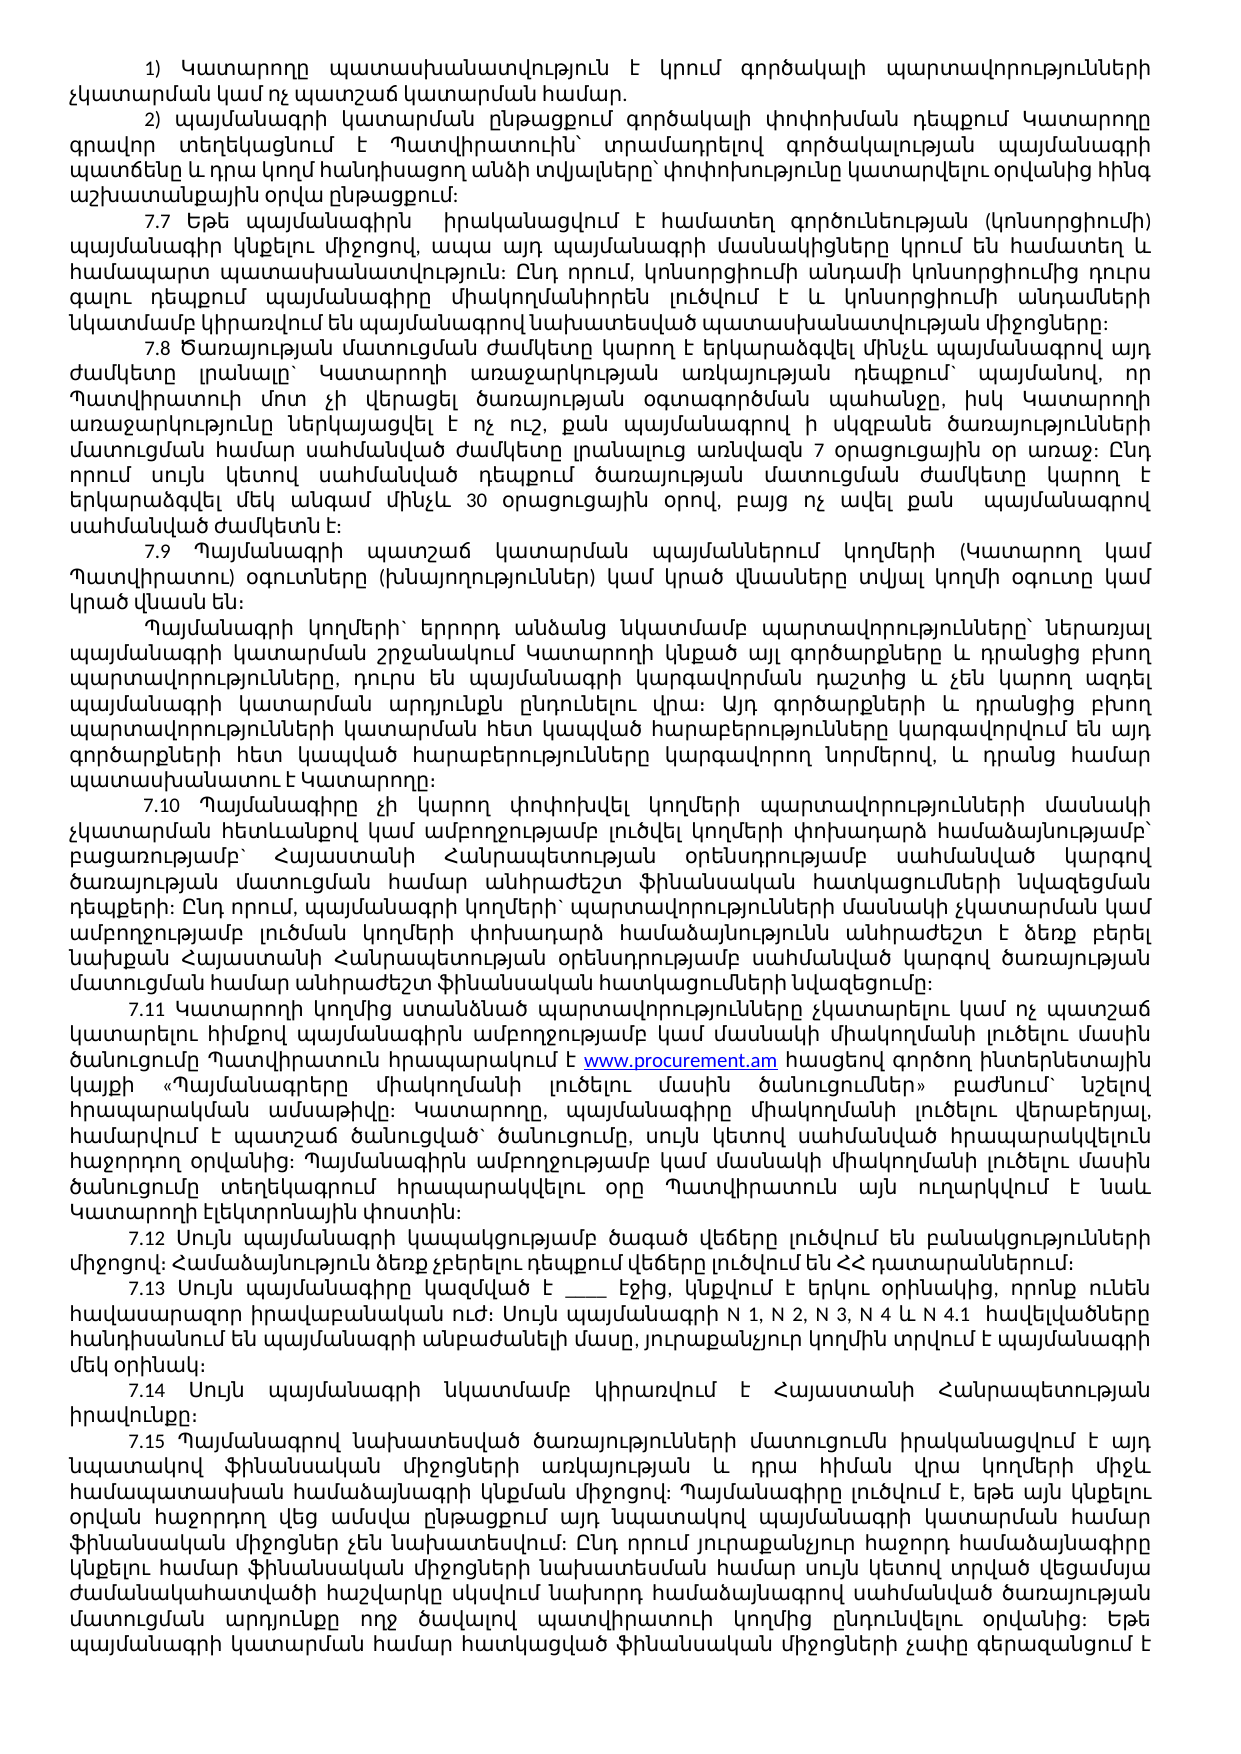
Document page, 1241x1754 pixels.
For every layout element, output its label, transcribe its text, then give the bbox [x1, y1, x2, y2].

text 7.14 Սույն պայմանագրի նկատմամբ կիրառվում է Հայաստանի Հանրապետության իրավունքը։ [69, 1377, 1152, 1428]
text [69, 1428, 1152, 1657]
text 7.12 Սույն պայմանագրի կապակցությամբ ծագած վեճերը լուծվում են բանակցությունների միջոցով։ Համաձայնություն ձեռք չբերելու դեպքում վեճերը լուծվում են ՀՀ դատարաններում։ [69, 1225, 1152, 1276]
text 1) Կատարողը պատասխանատվություն է կրում գործակալի պարտավորությունների չկատարման կամ ոչ պատշաճ կատարման համար. [69, 56, 1152, 106]
text 2) պայմանագրի կատարման ընթացքում գործակալի փոփոխման դեպքում Կատարողը գրավոր տեղեկացնում է Պատվիրատուին՝ տրամադրելով գործակալության պայմանագրի պատճենը և դրա կողմ հանդիսացող անձի տվյալները՝ փոփոխությունը կատարվելու օրվանից հինգ աշխատանքային օրվա ընթացքում: [69, 106, 1152, 208]
text 7.8 Ծառայության մատուցման ժամկետը կարող է երկարաձգվել մինչև պայմանագրով այդ ժամկետը լրանալը` Կատարողի առաջարկության առկայության դեպքում` պայմանով, որ Պատվիրատուի մոտ չի վերացել ծառայության օգտագործման պահանջը, իսկ Կատարողի առաջարկությունը ներկայացվել է ոչ ուշ, քան պայմանագրով ի սկզբանե ծառայությունների մատուցման համար սահմանված ժամկետը լրանալուց առնվազն 7 օրացուցային օր առաջ: Ընդ որում սույն կետով սահմանված դեպքում ծառայության մատուցման ժամկետը կարող է երկարաձգվել մեկ անգամ մինչև 30 օրացուցային օրով, բայց ոչ ավել քան պայմանագրով սահմանված ժամկետն է: [69, 335, 1152, 538]
text 7.9 Պայմանագրի պատշաճ կատարման պայմաններում կողմերի (Կատարող կամ Պատվիրատու) օգուտները (խնայողություններ) կամ կրած վնասները տվյալ կողմի օգուտը կամ կրած վնասն են։ [69, 538, 1152, 615]
text 7.11 Կատարողի կողմից ստանձնած պարտավորությունները չկատարելու կամ ոչ պատշաճ կատարելու հիմքով պայմանագիրն ամբողջությամբ կամ մասնակի միակողմանի լուծելու մասին ծանուցումը Պատվիրատուն հրապարակում է www.procurement.am հասցեով գործող ինտերնետային կայքի «Պայմանագրերը միակողմանի լուծելու մասին ծանուցումներ» բաժնում` նշելով հրապարակման ամսաթիվը: Կատարողը, պայմանագիրը միակողմանի լուծելու վերաբերյալ, համարվում է պատշաճ ծանուցված` ծանուցումը, սույն կետով սահմանված հրապարակվելուն հաջորդող օրվանից: Պայմանագիրն ամբողջությամբ կամ մասնակի միակողմանի լուծելու մասին ծանուցումը տեղեկագրում հրապարակվելու օրը Պատվիրատուն այն ուղարկվում է նաև Կատարողի էլեկտրոնային փոստին: [69, 996, 1152, 1225]
text 7.7 Եթե պայմանագիրն իրականացվում է համատեղ գործունեության (կոնսորցիումի) պայմանագիր կնքելու միջոցով, ապա այդ պայմանագրի մասնակիցները կրում են համատեղ և համապարտ պատասխանատվություն: Ընդ որում, կոնսորցիումի անդամի կոնսորցիումից դուրս գալու դեպքում պայմանագիրը միակողմանիորեն լուծվում է և կոնսորցիումի անդամների նկատմամբ կիրառվում են պայմանագրով նախատեսված պատասխանատվության միջոցները: [69, 208, 1152, 335]
text Պայմանագրի կողմերի` երրորդ անձանց նկատմամբ պարտավորությունները՝ ներառյալ պայմանագրի կատարման շրջանակում Կատարողի կնքած այլ գործարքները և դրանցից բխող պարտավորությունները, դուրս են պայմանագրի կարգավորման դաշտից և չեն կարող ազդել պայմանագրի կատարման արդյունքն ընդունելու վրա։ Այդ գործարքների և դրանցից բխող պարտավորությունների կատարման հետ կապված հարաբերությունները կարգավորվում են այդ գործարքների հետ կապված հարաբերությունները կարգավորող նորմերով, և դրանց համար պատասխանատու է Կատարողը։ [69, 615, 1152, 793]
text 7.13 Սույն պայմանագիրը կազմված է ____ էջից, կնքվում է երկու օրինակից, որոնք ունեն հավասարազոր իրավաբանական ուժ։ Սույն պայմանագրի N 1, N 2, N 3, N 4 և N 4.1 հավելվածները հանդիսանում են պայմանագրի անբաժանելի մասը, յուրաքանչյուր կողմին տրվում է պայմանագրի մեկ օրինակ։ [69, 1276, 1152, 1377]
text 7.10 Պայմանագիրը չի կարող փոփոխվել կողմերի պարտավորությունների մասնակի չկատարման հետևանքով կամ ամբողջությամբ լուծվել կողմերի փոխադարձ համաձայնությամբ՝ բացառությամբ` Հայաստանի Հանրապետության օրենսդրությամբ սահմանված կարգով ծառայության մատուցման համար անհրաժեշտ ֆինանսական հատկացումների նվազեցման դեպքերի: Ընդ որում, պայմանագրի կողմերի` պարտավորությունների մասնակի չկատարման կամ ամբողջությամբ լուծման կողմերի փոխադարձ համաձայնությունն անհրաժեշտ է ձեռք բերել նախքան Հայաստանի Հանրապետության օրենսդրությամբ սահմանված կարգով ծառայության մատուցման համար անհրաժեշտ ֆինանսական հատկացումների նվազեցումը: [69, 793, 1152, 996]
